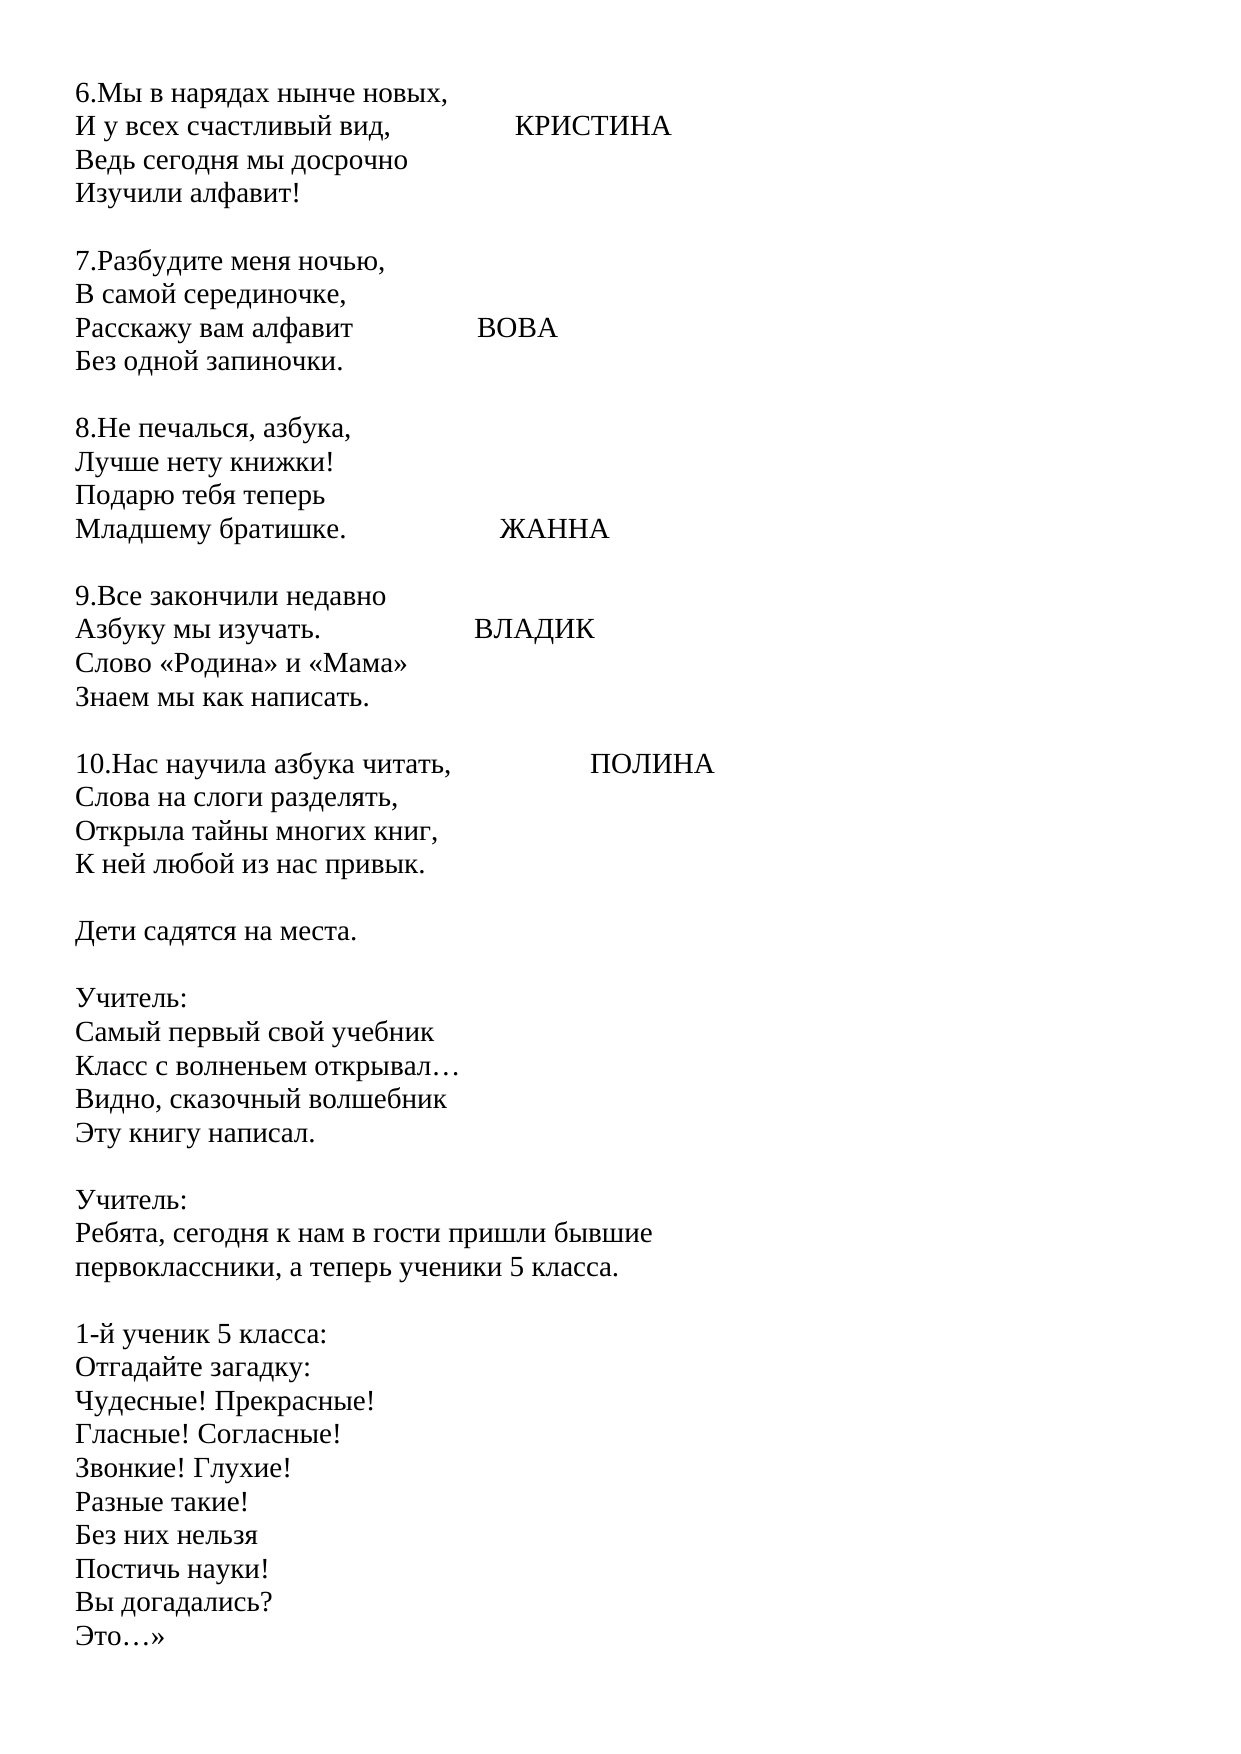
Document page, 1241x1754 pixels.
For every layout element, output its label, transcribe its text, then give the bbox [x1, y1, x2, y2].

text 1-й ученик 5 класса: Отгадайте загадку: Чудесные! Прекрасные! Гласные! Согласные! Звонкие! Глухие! Разные такие! Без них нельзя Постичь науки! Вы догадались? Это…» [75, 1316, 1165, 1651]
text Дети садятся на места. [75, 913, 1165, 947]
text Учитель: Самый первый свой учебник Класс с волненьем открывал… Видно, сказочный волшебник Эту книгу написал. [75, 981, 1165, 1148]
text 10.Нас научила азбука читать, ПОЛИНА Слова на слоги разделять, Открыла тайны многих книг, К ней любой из нас привык. [75, 746, 1165, 880]
text 6.Мы в нарядах нынче новых, И у всех счастливый вид, КРИСТИНА Ведь сегодня мы досрочно Изучили алфавит! [75, 75, 1165, 209]
text 9.Все закончили недавно Азбуку мы изучать. ВЛАДИК Слово «Родина» и «Мама» Знаем мы как написать. [75, 578, 1165, 712]
text 7.Разбудите меня ночью, В самой серединочке, Расскажу вам алфавит ВОВА Без одной запиночки. [75, 243, 1165, 377]
text Учитель: Ребята, сегодня к нам в гости пришли бывшие первоклассники, а теперь ученики 5 класса. [75, 1182, 1165, 1282]
text 8.Не печалься, азбука, Лучше нету книжки! Подарю тебя теперь Младшему братишке. ЖАННА [75, 410, 1165, 544]
